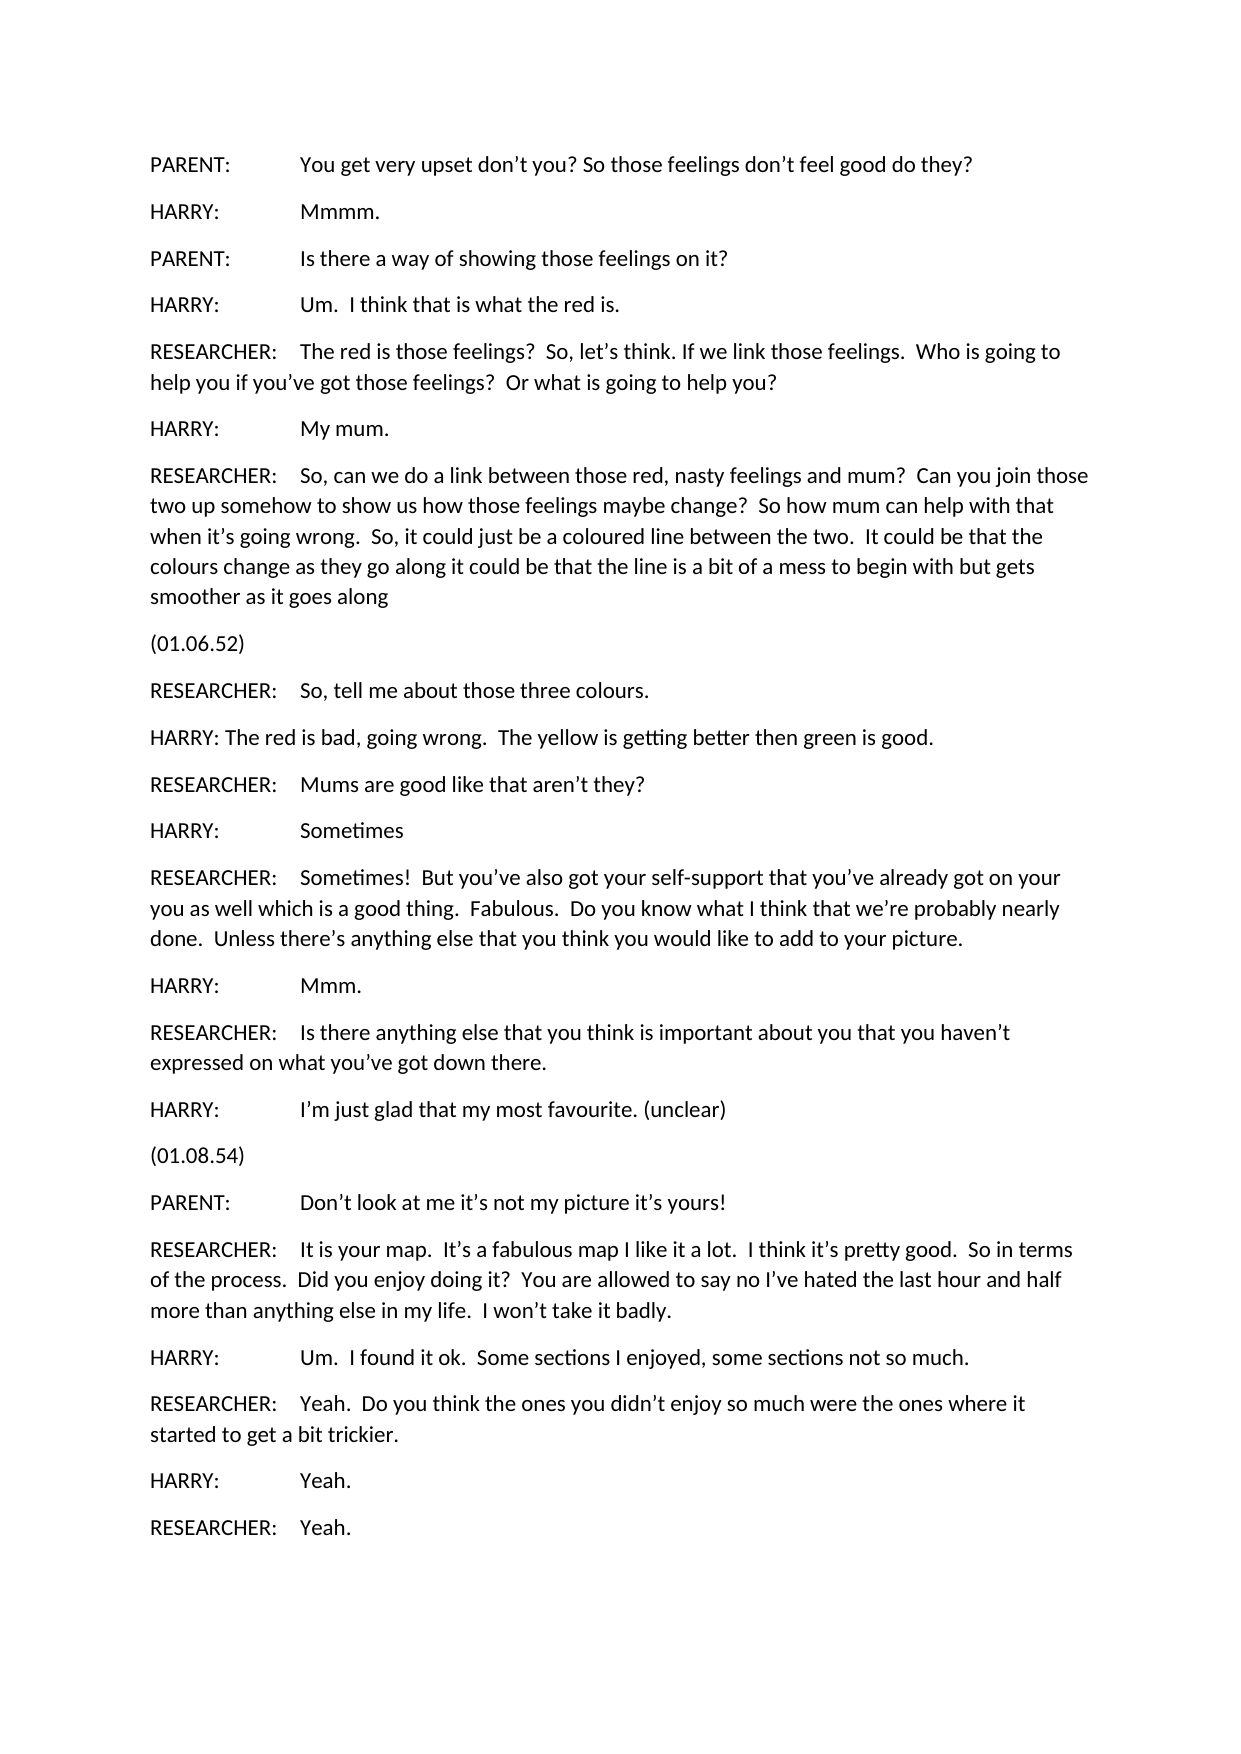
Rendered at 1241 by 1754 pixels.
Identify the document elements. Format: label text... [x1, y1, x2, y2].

text HARRY: Um. I found it ok. Some sections I enjoyed, some sections not so much. [150, 1343, 1090, 1371]
text HARRY: Sometimes [150, 817, 1090, 845]
text PARENT: Don’t look at me it’s not my picture it’s yours! [150, 1188, 1090, 1217]
text HARRY: Mmmm. [150, 197, 1090, 225]
text HARRY: The red is bad, going wrong. The yellow is getting better then green is good. [150, 723, 1090, 751]
text PARENT: You get very upset don’t you? So those feelings don’t feel good do they? [150, 150, 1090, 178]
text HARRY: Um. I think that is what the red is. [150, 291, 1090, 319]
text HARRY: Yeah. [150, 1467, 1090, 1495]
text RESEARCHER: So, tell me about those three colours. [150, 676, 1090, 704]
text (01.08.54) [150, 1142, 1090, 1170]
text RESEARCHER: Sometimes! But you’ve also got your self-support that you’ve already got on your you as well which is a good thing. Fabulous. Do you know what I think that we’re probably nearly done. Unless there’s anything else that you think you would like to add to your picture. [150, 863, 1090, 952]
text PARENT: Is there a way of showing those feelings on it? [150, 244, 1090, 272]
text RESEARCHER: It is your map. It’s a fabulous map I like it a lot. I think it’s pretty good. So in terms of the process. Did you enjoy doing it? You are allowed to say no I’ve hated the last hour and half more than anything else in my life. I won’t take it badly. [150, 1235, 1090, 1324]
text HARRY: My mum. [150, 414, 1090, 443]
text HARRY: I’m just glad that my most favourite. (unclear) [150, 1095, 1090, 1123]
text RESEARCHER: Mums are good like that aren’t they? [150, 770, 1090, 798]
text RESEARCHER: Yeah. [150, 1513, 1090, 1542]
text RESEARCHER: Yeah. Do you think the ones you didn’t enjoy so much were the ones where it started to get a bit trickier. [150, 1389, 1090, 1448]
text HARRY: Mmm. [150, 971, 1090, 999]
text (01.06.52) [150, 629, 1090, 657]
text RESEARCHER: Is there anything else that you think is important about you that you haven’t expressed on what you’ve got down there. [150, 1018, 1090, 1076]
text RESEARCHER: The red is those feelings? So, let’s think. If we link those feelings. Who is going to help you if you’ve got those feelings? Or what is going to help you? [150, 337, 1090, 396]
text RESEARCHER: So, can we do a link between those red, nasty feelings and mum? Can you join those two up somehow to show us how those feelings maybe change? So how mum can help with that when it’s going wrong. So, it could just be a coloured line between the two. It could be that the colours change as they go along it could be that the line is a bit of a mess to begin with but gets smoother as it goes along [150, 461, 1090, 610]
